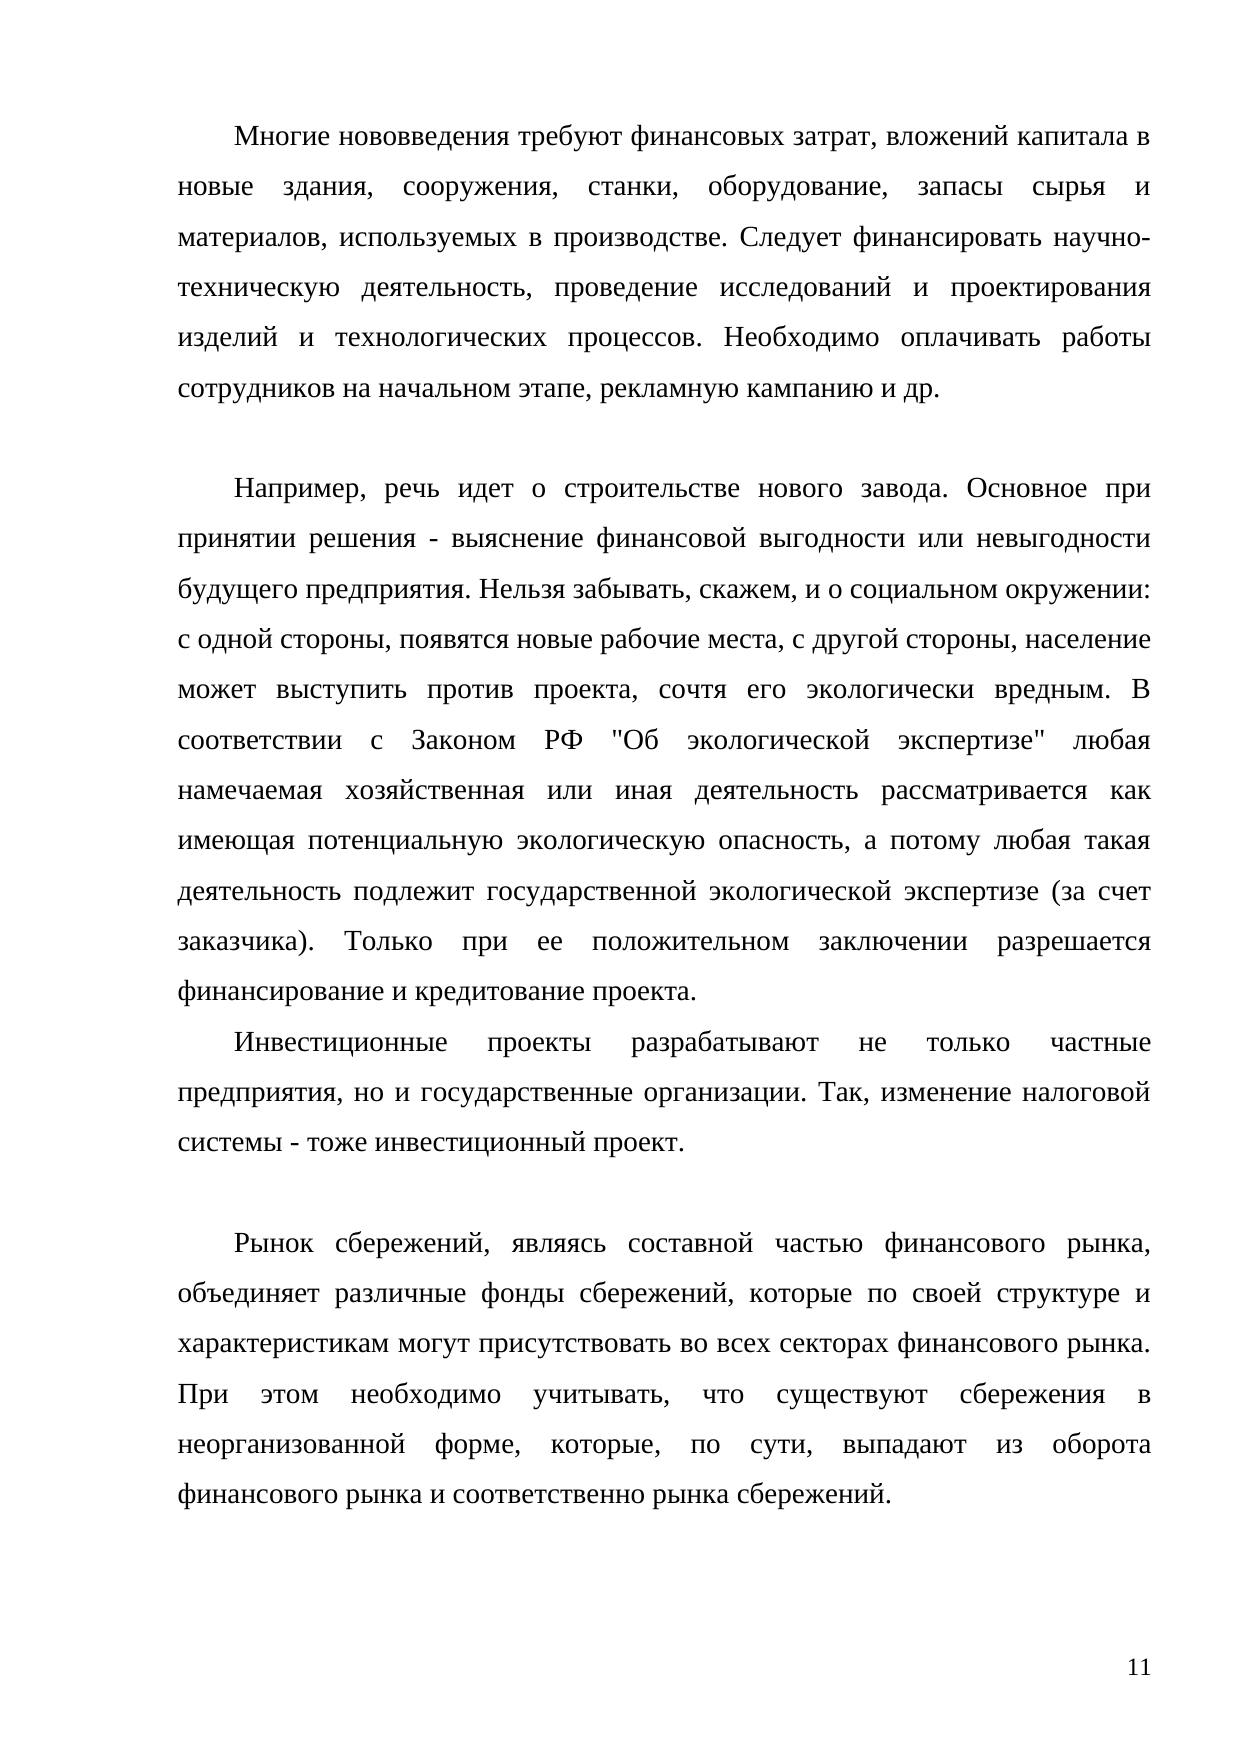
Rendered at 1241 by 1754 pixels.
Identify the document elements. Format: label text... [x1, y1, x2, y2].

text Многие нововведения требуют финансовых затрат, вложений капитала в новые здания, сооружения, станки, оборудование, запасы сырья и материалов, используемых в производстве. Следует финансировать научно-техническую деятельность, проведение исследований и проектирования изделий и технологических процессов. Необходимо оплачивать работы сотрудников на начальном этапе, рекламную кампанию и др. [177, 118, 1152, 403]
text Рынок сбережений, являясь составной частью финансового рынка, объединяет различные фонды сбережений, которые по своей структуре и характеристикам могут присутствовать во всех секторах финансового рынка. При этом необходимо учитывать, что существуют сбережения в неорганизованной форме, которые, по сути, выпадают из оборота финансового рынка и соответственно рынка сбережений. [177, 1225, 1152, 1510]
text Инвестиционные проекты разрабатывают не только частные предприятия, но и государственные организации. Так, изменение налоговой системы - тоже инвестиционный проект. [177, 1024, 1152, 1158]
text Например, речь идет о строительстве нового завода. Основное при принятии решения - выяснение финансовой выгодности или невыгодности будущего предприятия. Нельзя забывать, скажем, и о социальном окружении: с одной стороны, появятся новые рабочие места, с другой стороны, население может выступить против проекта, сочтя его экологически вредным. В соответствии с Законом РФ "Об экологической экспертизе" любая намечаемая хозяйственная или иная деятельность рассматривается как имеющая потенциальную экологическую опасность, а потому любая такая деятельность подлежит государственной экологической экспертизе (за счет заказчика). Только при ее положительном заключении разрешается финансирование и кредитование проекта. [177, 470, 1152, 1007]
